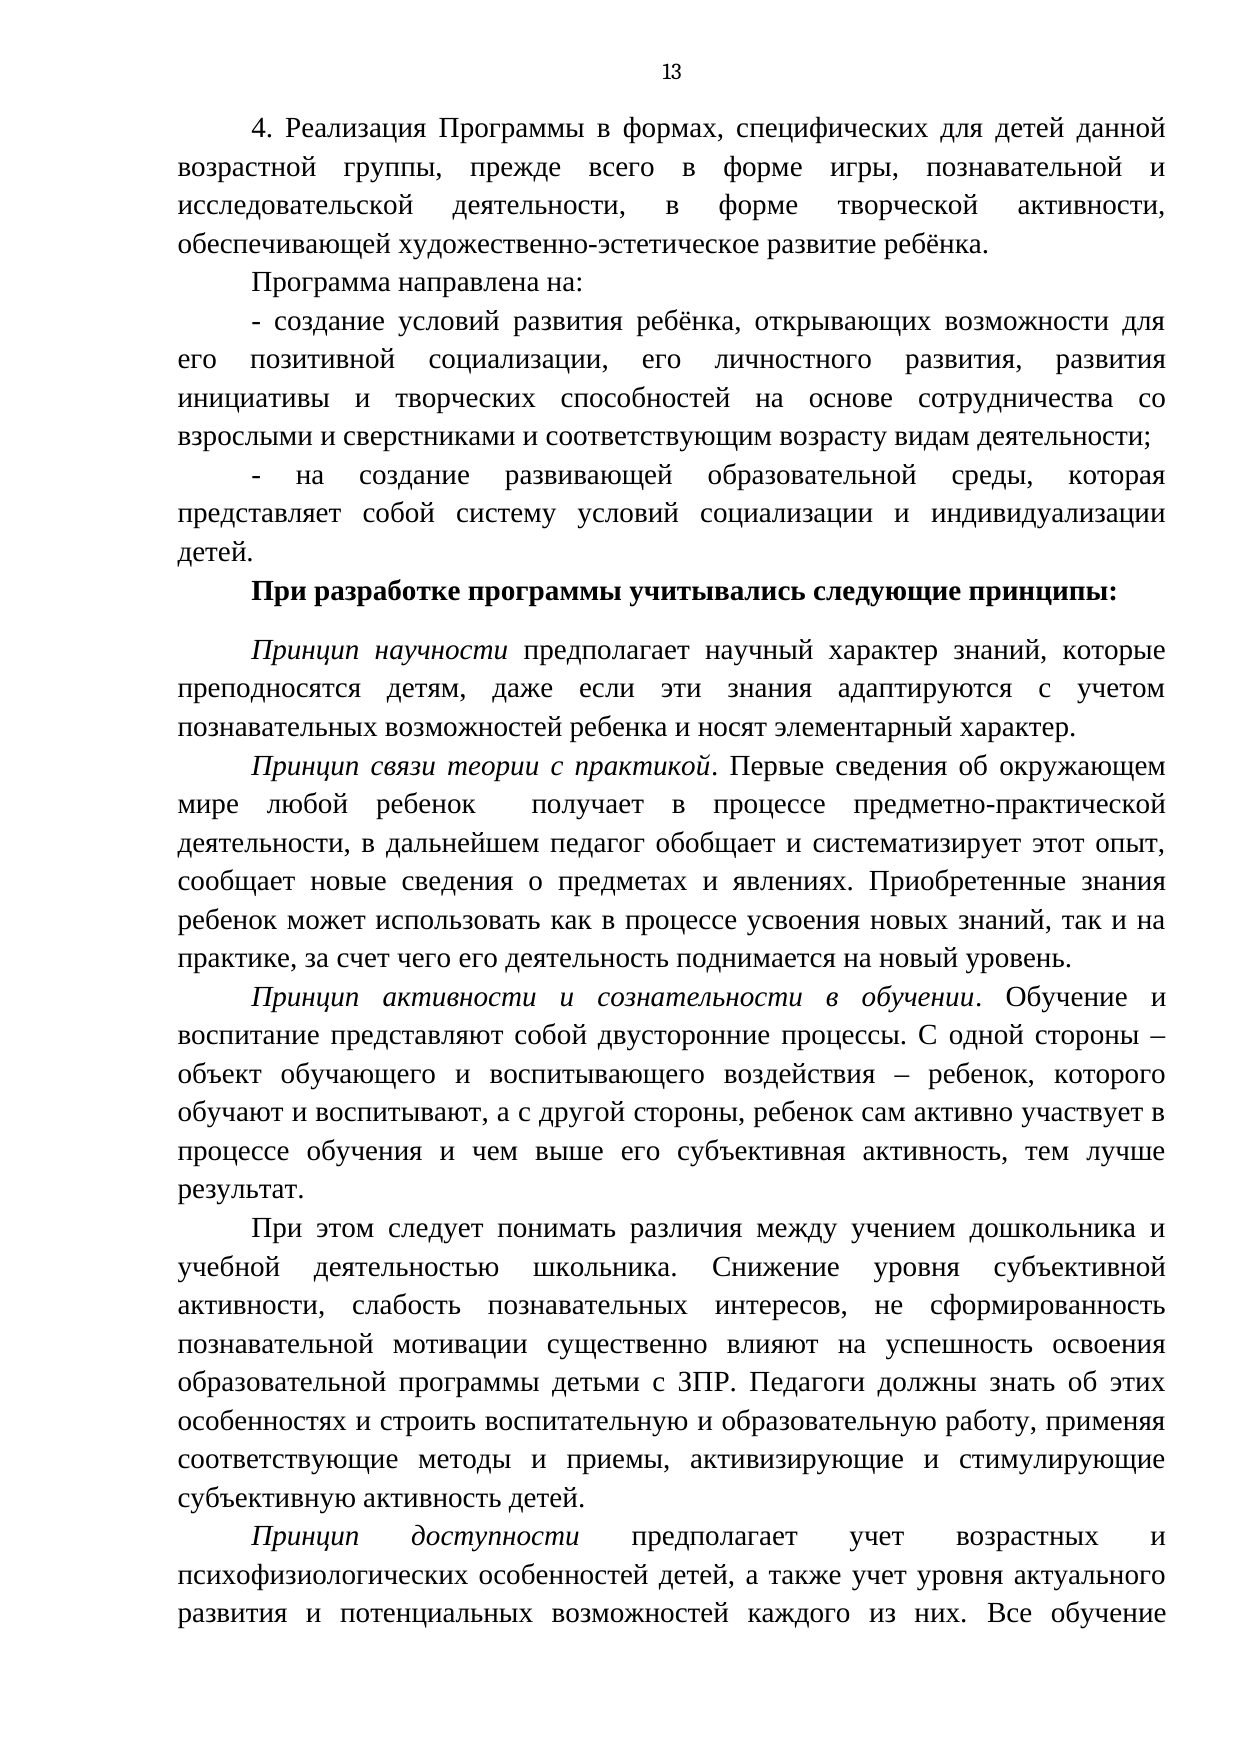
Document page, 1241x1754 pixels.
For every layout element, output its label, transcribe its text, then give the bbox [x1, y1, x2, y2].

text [177, 1518, 1166, 1629]
text 4. Реализация Программы в формах, специфических для детей данной возрастной группы, прежде всего в форме игры, познавательной и исследовательской деятельности, в форме творческой активности, обеспечивающей художественно-эстетическое развитие ребёнка. [177, 110, 1166, 259]
text - на создание развивающей образовательной среды, которая представляет собой систему условий социализации и индивидуализации детей. [177, 457, 1166, 568]
text При этом следует понимать различия между учением дошкольника и учебной деятельностью школьника. Снижение уровня субъективной активности, слабость познавательных интересов, не сформированность познавательной мотивации существенно влияют на успешность освоения образовательной программы детьми с ЗПР. Педагоги должны знать об этих особенностях и строить воспитательную и образовательную работу, применяя соответствующие методы и приемы, активизирующие и стимулирующие субъективную активность детей. [177, 1210, 1166, 1513]
text При разработке программы учитывались следующие принципы: [177, 573, 1166, 606]
text - создание условий развития ребёнка, открывающих возможности для его позитивной социализации, его личностного развития, развития инициативы и творческих способностей на основе сотрудничества со взрослыми и сверстниками и соответствующим возрасту видам деятельности; [177, 303, 1166, 452]
text Принцип активности и сознательности в обучении. Обучение и воспитание представляют собой двусторонние процессы. С одной стороны – объект обучающего и воспитывающего воздействия – ребенок, которого обучают и воспитывают, а с другой стороны, ребенок сам активно участвует в процессе обучения и чем выше его субъективная активность, тем лучше результат. [177, 979, 1166, 1205]
text Принцип связи теории с практикой. Первые сведения об окружающем мире любой ребенок получает в процессе предметно-практической деятельности, в дальнейшем педагог обобщает и систематизирует этот опыт, сообщает новые сведения о предметах и явлениях. Приобретенные знания ребенок может использовать как в процессе усвоения новых знаний, так и на практике, за счет чего его деятельность поднимается на новый уровень. [177, 748, 1166, 974]
text Программа направлена на: [177, 264, 1166, 298]
text Принцип научности предполагает научный характер знаний, которые преподносятся детям, даже если эти знания адаптируются с учетом познавательных возможностей ребенка и носят элементарный характер. [177, 632, 1166, 743]
